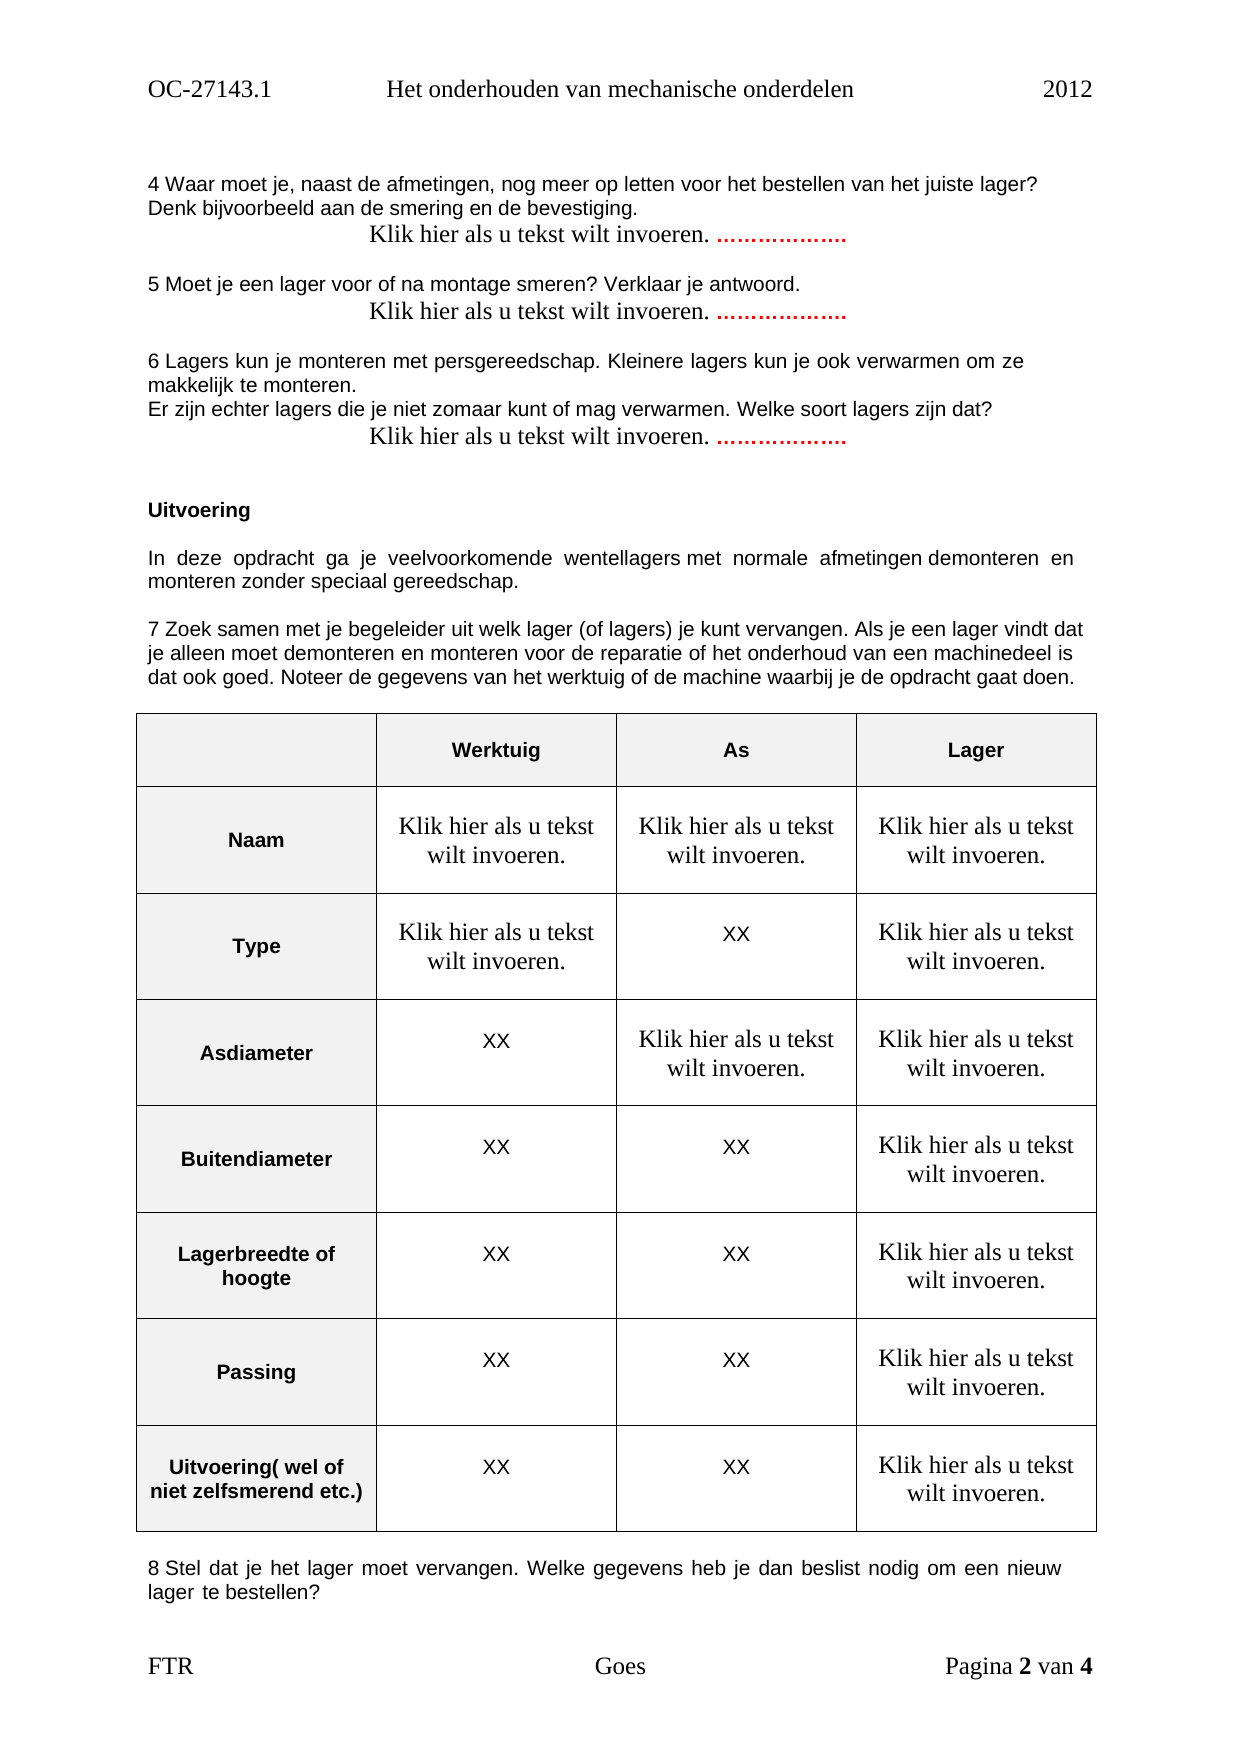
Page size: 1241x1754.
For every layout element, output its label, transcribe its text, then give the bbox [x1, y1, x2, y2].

table_cell Naam [137, 787, 376, 892]
table_cell XX [617, 1319, 856, 1425]
table_cell XX [617, 894, 856, 999]
table_cell Asdiameter [137, 1000, 376, 1105]
text ………………. [148, 421, 1093, 449]
text ………………. [148, 296, 1093, 325]
text Denk bijvoorbeeld aan de smering en de bevestiging. [148, 196, 1093, 219]
table_cell [857, 787, 1096, 892]
table_cell [857, 894, 1096, 999]
text 5 Moet je een lager voor of na montage smeren? Verklaar je antwoord. [148, 272, 1093, 296]
table_cell XX [617, 1213, 856, 1318]
table_cell [617, 787, 856, 892]
table_cell XX [377, 1106, 616, 1212]
table_cell [857, 1426, 1096, 1531]
table_header Werktuig [377, 714, 616, 786]
table_cell Passing [137, 1319, 376, 1425]
table_cell Lagerbreedte of hoogte [137, 1213, 376, 1318]
table_cell [857, 1106, 1096, 1212]
text ………………. [148, 219, 1093, 248]
table_cell [377, 894, 616, 999]
text 8 Stel dat je het lager moet vervangen. Welke gegevens heb je dan beslist nodig om een nieuw lager te bestellen? [148, 1556, 1093, 1604]
text In deze opdracht ga je veelvoorkomende wentellagers met normale afmetingen demonteren en monteren zonder speciaal gereedschap. [148, 545, 1093, 593]
text Uitvoering [148, 497, 1093, 521]
text 7 Zoek samen met je begeleider uit welk lager (of lagers) je kunt vervangen. Als je een lager vindt dat je alleen moet demonteren en monteren voor de reparatie of het onderhoud van een machinedeel is dat ook goed. Noteer de gegevens van het werktuig of de machine waarbij je de opdracht gaat doen. [148, 617, 1093, 689]
table_cell Type [137, 894, 376, 999]
table_cell Uitvoering( wel of niet zelfsmerend etc.) [137, 1426, 376, 1531]
text 4 Waar moet je, naast de afmetingen, nog meer op letten voor het bestellen van het juiste lager? [148, 172, 1093, 196]
table_cell XX [617, 1426, 856, 1531]
table_header [137, 714, 376, 786]
table_cell [857, 1319, 1096, 1425]
table_header Lager [857, 714, 1096, 786]
table_cell XX [377, 1426, 616, 1531]
table_cell [617, 1000, 856, 1105]
table_cell XX [377, 1319, 616, 1425]
table_cell XX [377, 1213, 616, 1318]
table_cell [377, 787, 616, 892]
table_cell XX [617, 1106, 856, 1212]
table_cell XX [377, 1000, 616, 1105]
table_cell Buitendiameter [137, 1106, 376, 1212]
table_header As [617, 714, 856, 786]
text 6 Lagers kun je monteren met persgereedschap. Kleinere lagers kun je ook verwarmen om ze makkelijk te monteren. [148, 349, 1093, 397]
table_cell [857, 1000, 1096, 1105]
table_cell [857, 1213, 1096, 1318]
text Er zijn echter lagers die je niet zomaar kunt of mag verwarmen. Welke soort lagers zijn dat? [148, 397, 1093, 421]
